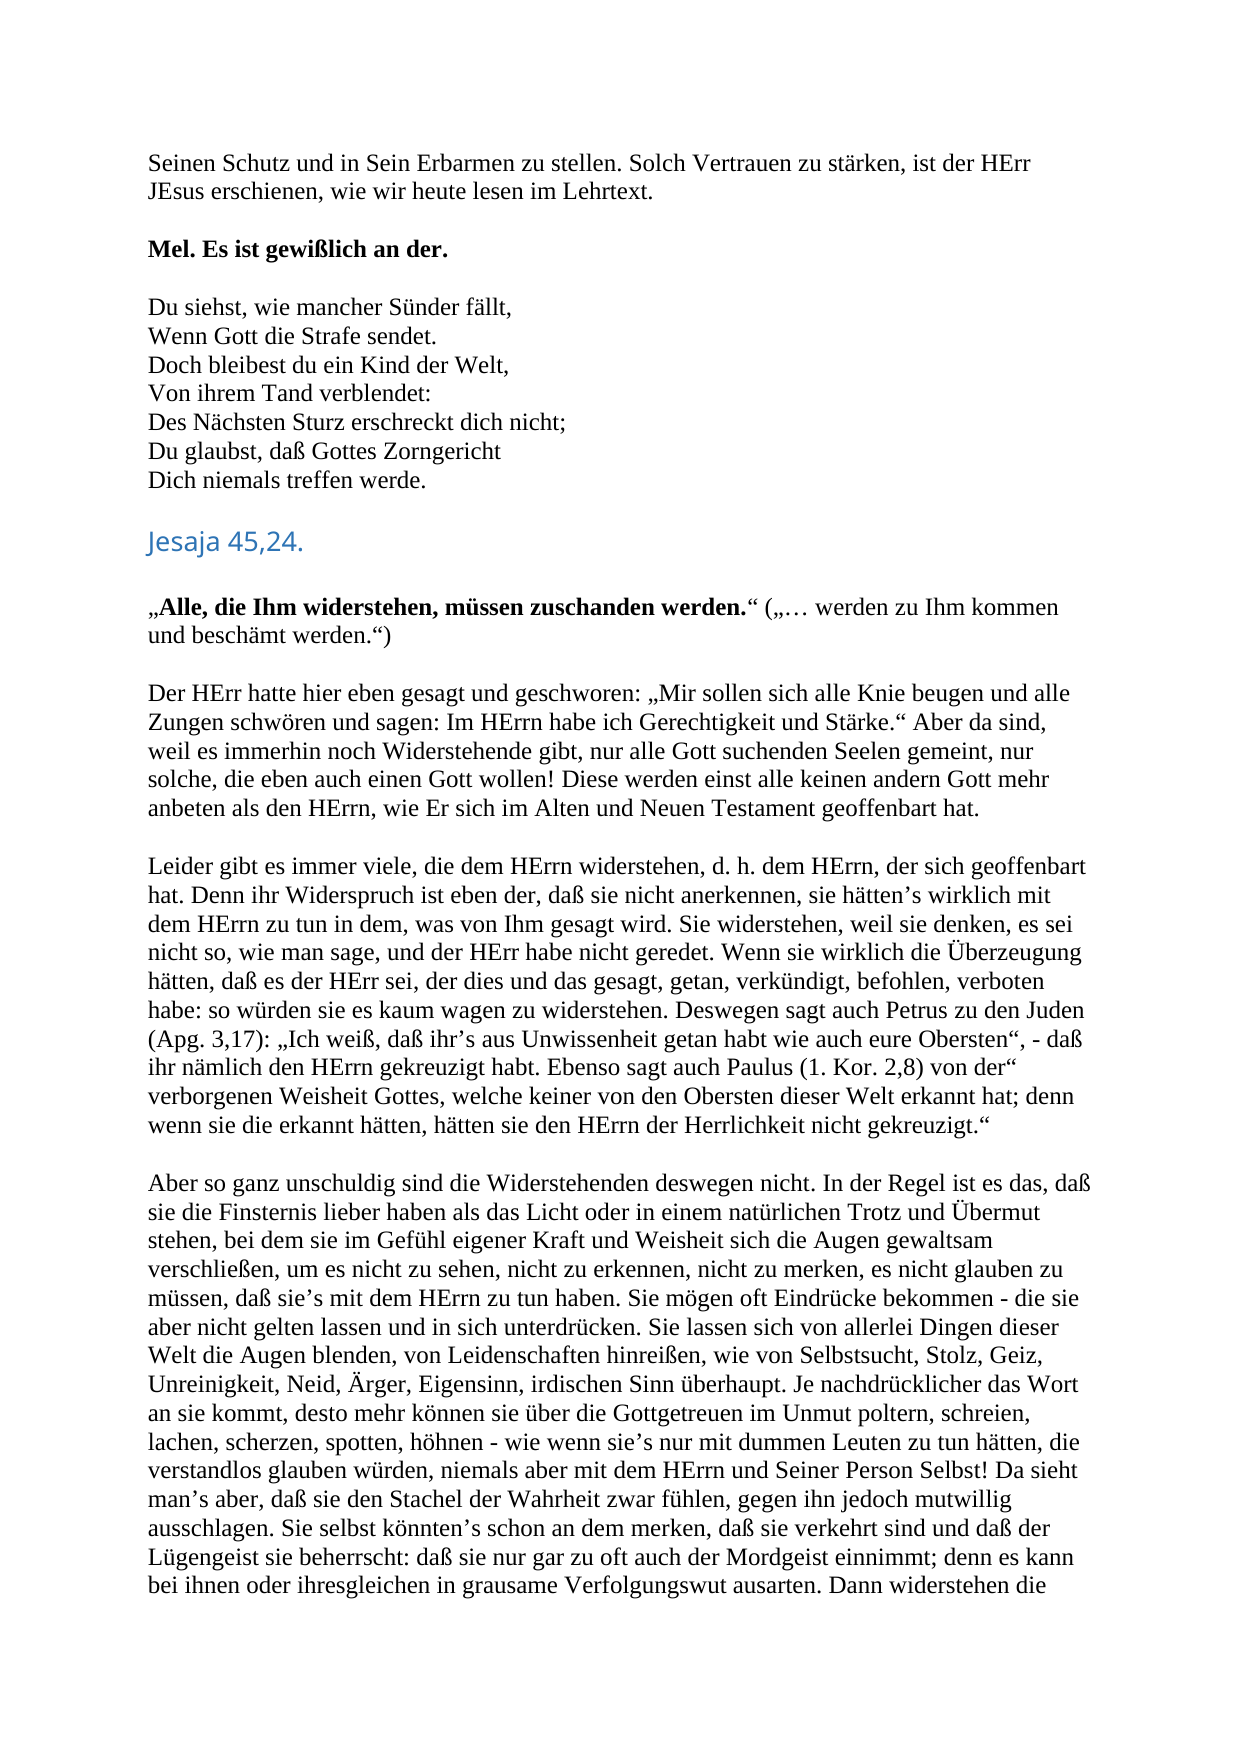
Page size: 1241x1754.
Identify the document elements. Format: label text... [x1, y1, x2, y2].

text Es geschieht allerlei in der Welt, wo man es klar sieht, daß es der HErr ist, Der’s tut; und dennoch läuft man bis an’s Ende der Welt, um Mittel oder Menschen zu suchen, die’s wieder abwenden sollen. Dagegen hätten wir oft Ursache, uns zuerst unter die gewaltige Hand Gottes zu demütigen und ruhig zu bleiben, ohne so viel Abenteuerliches vorzunehmen, uns zu helfen. Je abenteuerlicher das ist, womit wir uns helfen wollen, desto gottwidriger; und abwenden kann man auf diese Weise doch nichts von dem, was Gott beschlossen hat, wie man zur Genüge erfährt. Aber mit kindlicher Buße und wahrem Glauben und Vertrauen läßt sich viel, oft das Größte, ohne viele Umstände zu Wege bringen, wenn man es denn Gott allein machen läßt, und aus Gnaden von Seiner Hand sucht. Mögen wir’s täglich mehr lernen, und unter Seinen Schutz und in Sein Erbarmen zu stellen. Solch Vertrauen zu stärken, ist der HErr JEsus erschienen, wie wir heute lesen im Lehrtext. [148, 234, 1093, 551]
text Der HErr hatte hier eben gesagt und geschworen: „Mir sollen sich alle Knie beugen und alle Zungen schwören und sagen: Im HErrn habe ich Gerechtigkeit und Stärke.“ Aber da sind, weil es immerhin noch Widerstehende gibt, nur alle Gott suchenden Seelen gemeint, nur solche, die eben auch einen Gott wollen! Diese werden einst alle keinen andern Gott mehr anbeten als den HErrn, wie Er sich im Alten und Neuen Testament geoffenbart hat. [148, 1024, 1093, 1167]
subtitle Jesaja 45,24. [148, 868, 1093, 905]
text Mel. Es ist gewißlich an der. [148, 580, 1093, 608]
text „Alle, die Ihm widerstehen, müssen zuschanden werden.“ („… werden zu Ihm kommen und beschämt werden.“) [148, 937, 1093, 994]
text Leider gibt es immer viele, die dem HErrn widerstehen, d. h. dem HErrn, der sich geoffenbart hat. Denn ihr Widerspruch ist eben der, daß sie nicht anerkennen, sie hätten’s wirklich mit dem HErrn zu tun in dem, was von Ihm gesagt wird. Sie widerstehen, weil sie denken, es sei nicht so, wie man sage, und der HErr habe nicht geredet. Wenn sie wirklich die Überzeugung hätten, daß es der HErr sei, der dies und das gesagt, getan, verkündigt, befohlen, verboten habe: so würden sie es kaum wagen zu widerstehen. Deswegen sagt auch Petrus zu den Juden (Apg. 3,17): „Ich weiß, daß ihr’s aus Unwissenheit getan habt wie auch eure Obersten“, - daß ihr nämlich den HErrn gekreuzigt habt. Ebenso sagt auch Paulus (1. Kor. 2,8) von der“ verborgenen Weisheit Gottes, welche keiner von den Obersten dieser Welt erkannt hat; denn wenn sie die erkannt hätten, hätten sie den HErrn der Herrlichkeit nicht gekreuzigt.“ [148, 1197, 1093, 1484]
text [148, 148, 1093, 205]
text Du siehst, wie mancher Sünder fällt, Wenn Gott die Strafe sendet. Doch bleibest du ein Kind der Welt, Von ihrem Tand verblendet: Des Nächsten Sturz erschreckt dich nicht; Du glaubst, daß Gottes Zorngericht Dich niemals treffen werde. [148, 638, 1093, 839]
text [148, 1513, 1093, 1628]
